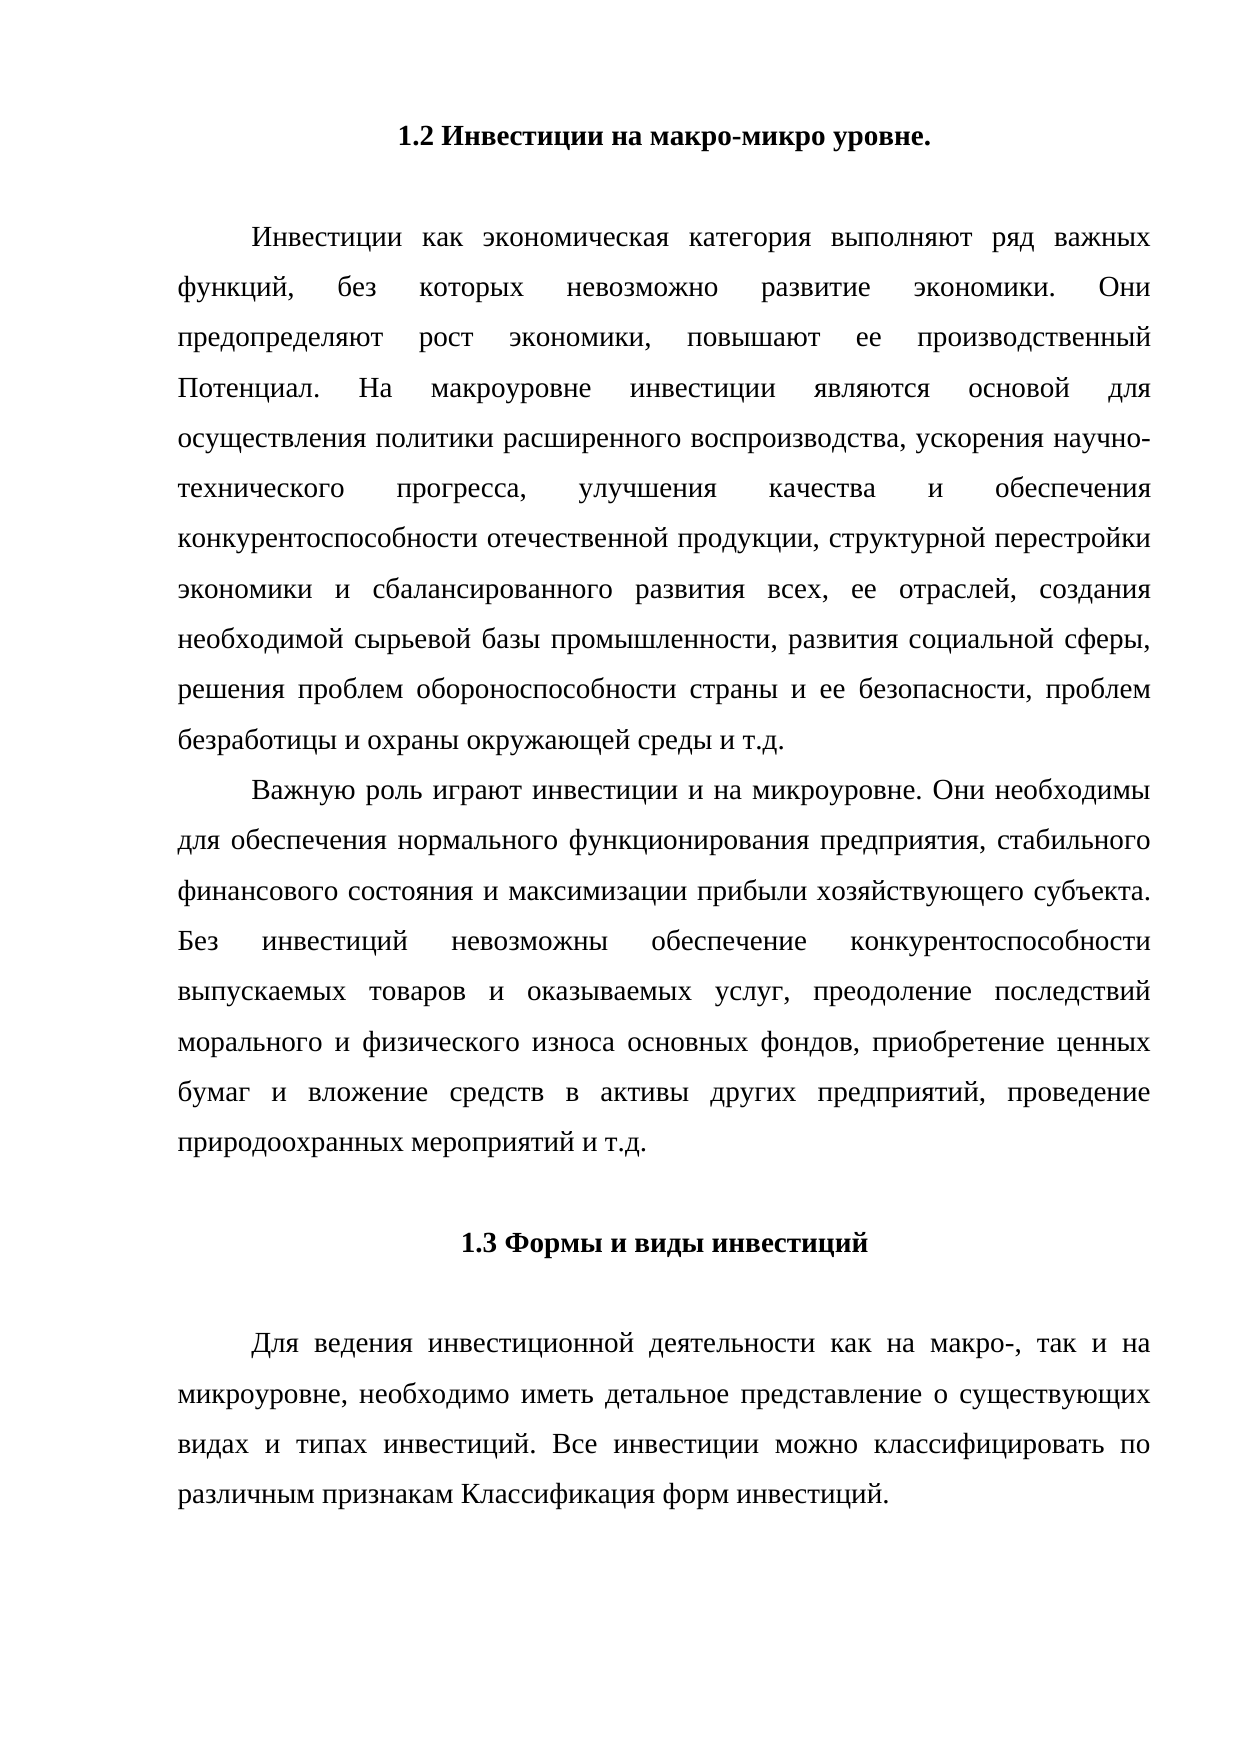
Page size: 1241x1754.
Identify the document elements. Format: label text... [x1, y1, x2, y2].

text Инвестиции как экономическая категория выполняют ряд важных функций, без которых невозможно развитие экономики. Они предопределяют рост экономики, повышают ее производственный Потенциал. На макроуровне инвестиции являются основой для осуществления политики расширенного воспроизводства, ускорения научно-технического прогресса, улучшения качества и обеспечения конкурентоспособности отечественной продукции, структурной перестройки экономики и сбалансированного развития всех, ее отраслей, создания необходимой сырьевой базы промышленности, развития социальной сферы, решения проблем обороноспособности страны и ее безопасности, проблем безработицы и охраны окружающей среды и т.д. [177, 219, 1152, 755]
text Для ведения инвестиционной деятельности как на макро-, так и на микроуровне, необходимо иметь детальное представление о существующих видах и типах инвестиций. Все инвестиции можно классифицировать по различным признакам Классификация форм инвестиций. [177, 1326, 1152, 1510]
text Важную роль играют инвестиции и на микроуровне. Они необходимы для обеспечения нормального функционирования предприятия, стабильного финансового состояния и максимизации прибыли хозяйствующего субъекта. Без инвестиций невозможны обеспечение конкурентоспособности выпускаемых товаров и оказываемых услуг, преодоление последствий морального и физического износа основных фондов, приобретение ценных бумаг и вложение средств в активы других предприятий, проведение природоохранных мероприятий и т.д. [177, 772, 1152, 1158]
text 1.3 Формы и виды инвестиций [177, 1225, 1152, 1258]
text 1.2 Инвестиции на макро-микро уровне. [177, 118, 1152, 152]
